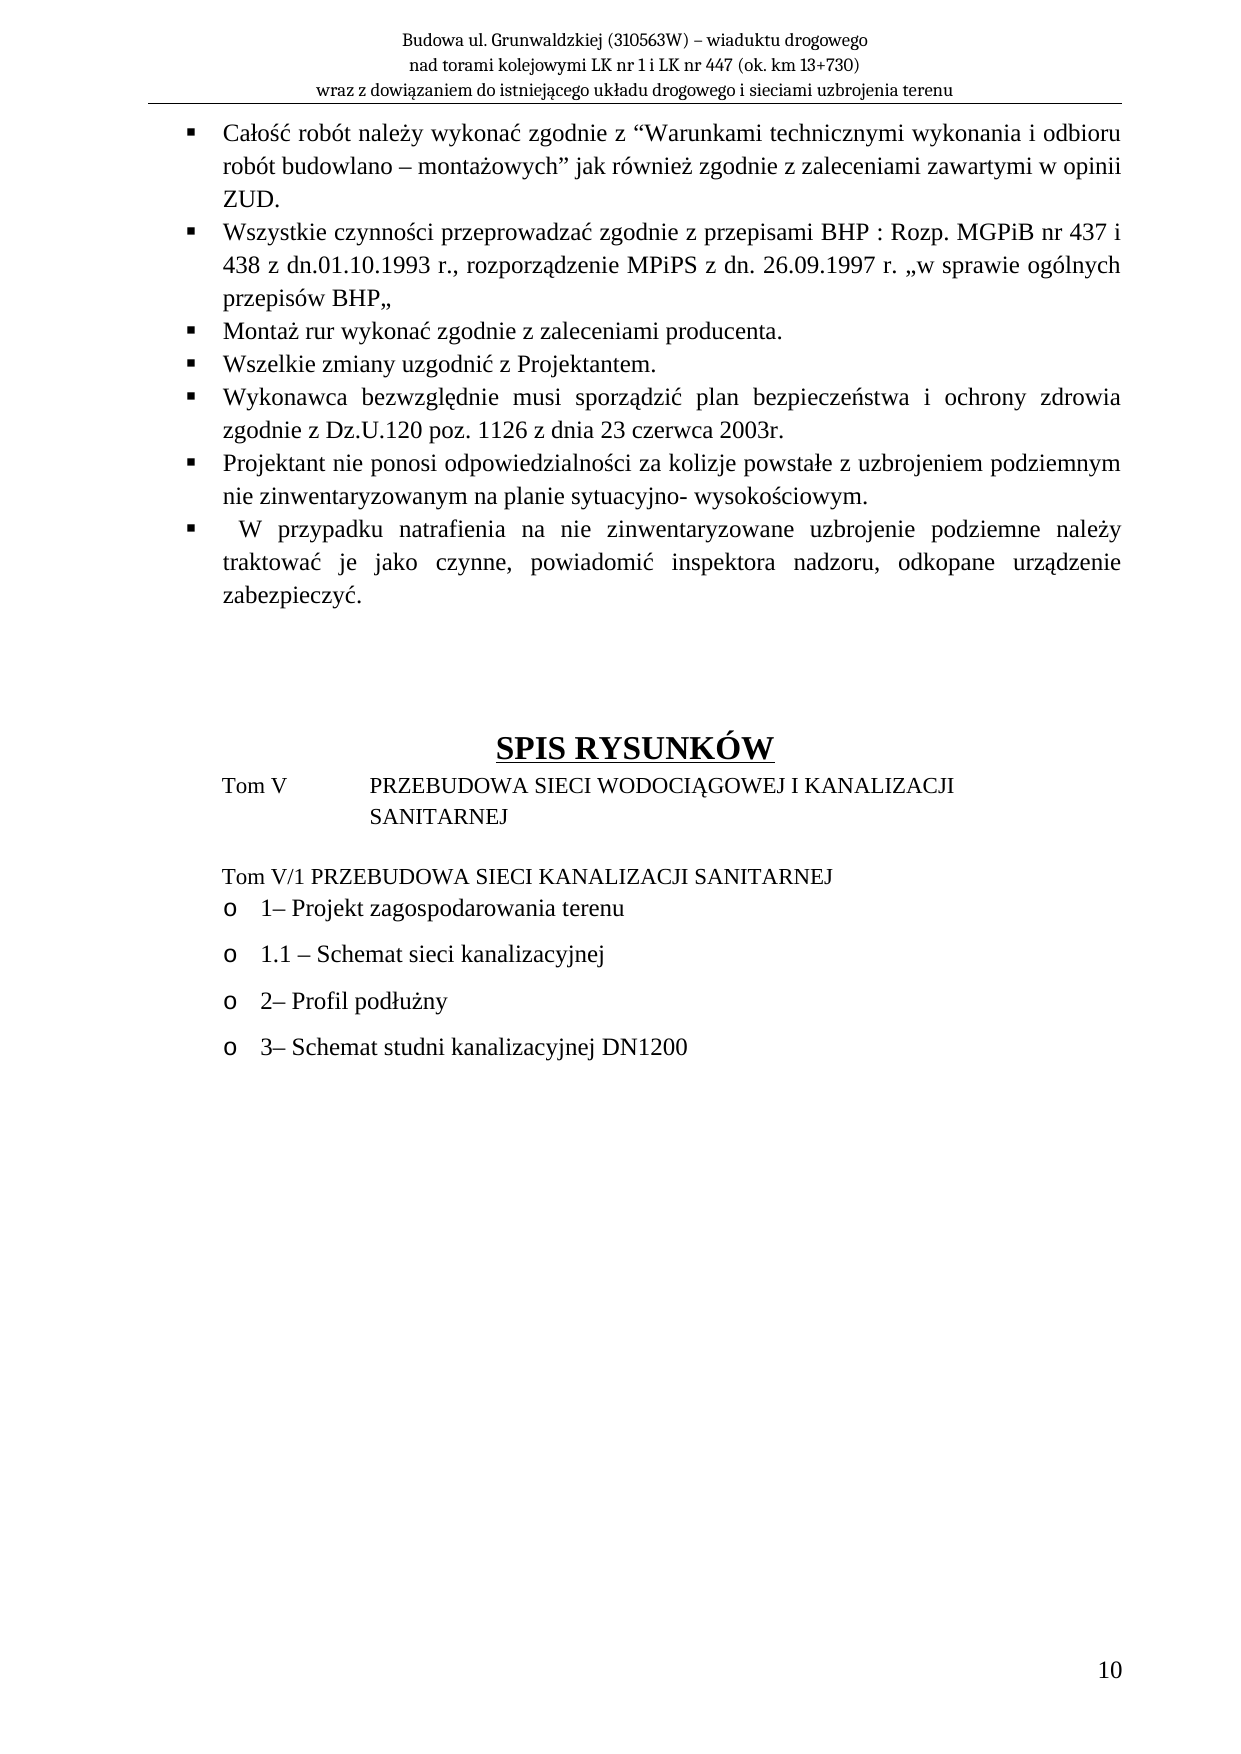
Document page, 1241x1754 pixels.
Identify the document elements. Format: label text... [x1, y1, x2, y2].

list Wszelkie zmiany uzgodnić z Projektantem. [185, 349, 1122, 378]
list 1.1 – Schemat sieci kanalizacyjnej [223, 939, 1122, 970]
text SPIS RYSUNKÓW [148, 728, 1122, 767]
list Montaż rur wykonać zgodnie z zaleceniami producenta. [185, 316, 1122, 345]
list Całość robót należy wykonać zgodnie z “Warunkami technicznymi wykonania i odbioru robót budowlano – montażowych” jak również zgodnie z zaleceniami zawartymi w opinii ZUD. [185, 118, 1122, 213]
list Wykonawca bezwzględnie musi sporządzić plan bezpieczeństwa i ochrony zdrowia zgodnie z Dz.U.120 poz. 1126 z dnia 23 czerwca 2003r. [185, 382, 1122, 444]
text Tom V PRZEBUDOWA SIECI WODOCIĄGOWEJ I KANALIZACJI SANITARNEJ [222, 772, 1122, 829]
list 3– Schemat studni kanalizacyjnej DN1200 [223, 1032, 1122, 1063]
list W przypadku natrafienia na nie zinwentaryzowane uzbrojenie podziemne należy traktować je jako czynne, powiadomić inspektora nadzoru, odkopane urządzenie zabezpieczyć. [185, 514, 1122, 609]
list Wszystkie czynności przeprowadzać zgodnie z przepisami BHP : Rozp. MGPiB nr 437 i 438 z dn.01.10.1993 r., rozporządzenie MPiPS z dn. 26.09.1997 r. „w sprawie ogólnych przepisów BHP„ [185, 217, 1122, 312]
list Projektant nie ponosi odpowiedzialności za kolizje powstałe z uzbrojeniem podziemnym nie zinwentaryzowanym na planie sytuacyjno- wysokościowym. [185, 448, 1122, 510]
list 2– Profil podłużny [223, 986, 1122, 1017]
text Tom V/1 PRZEBUDOWA SIECI KANALIZACJI SANITARNEJ [222, 863, 1122, 889]
list 1– Projekt zagospodarowania terenu [223, 893, 1122, 924]
